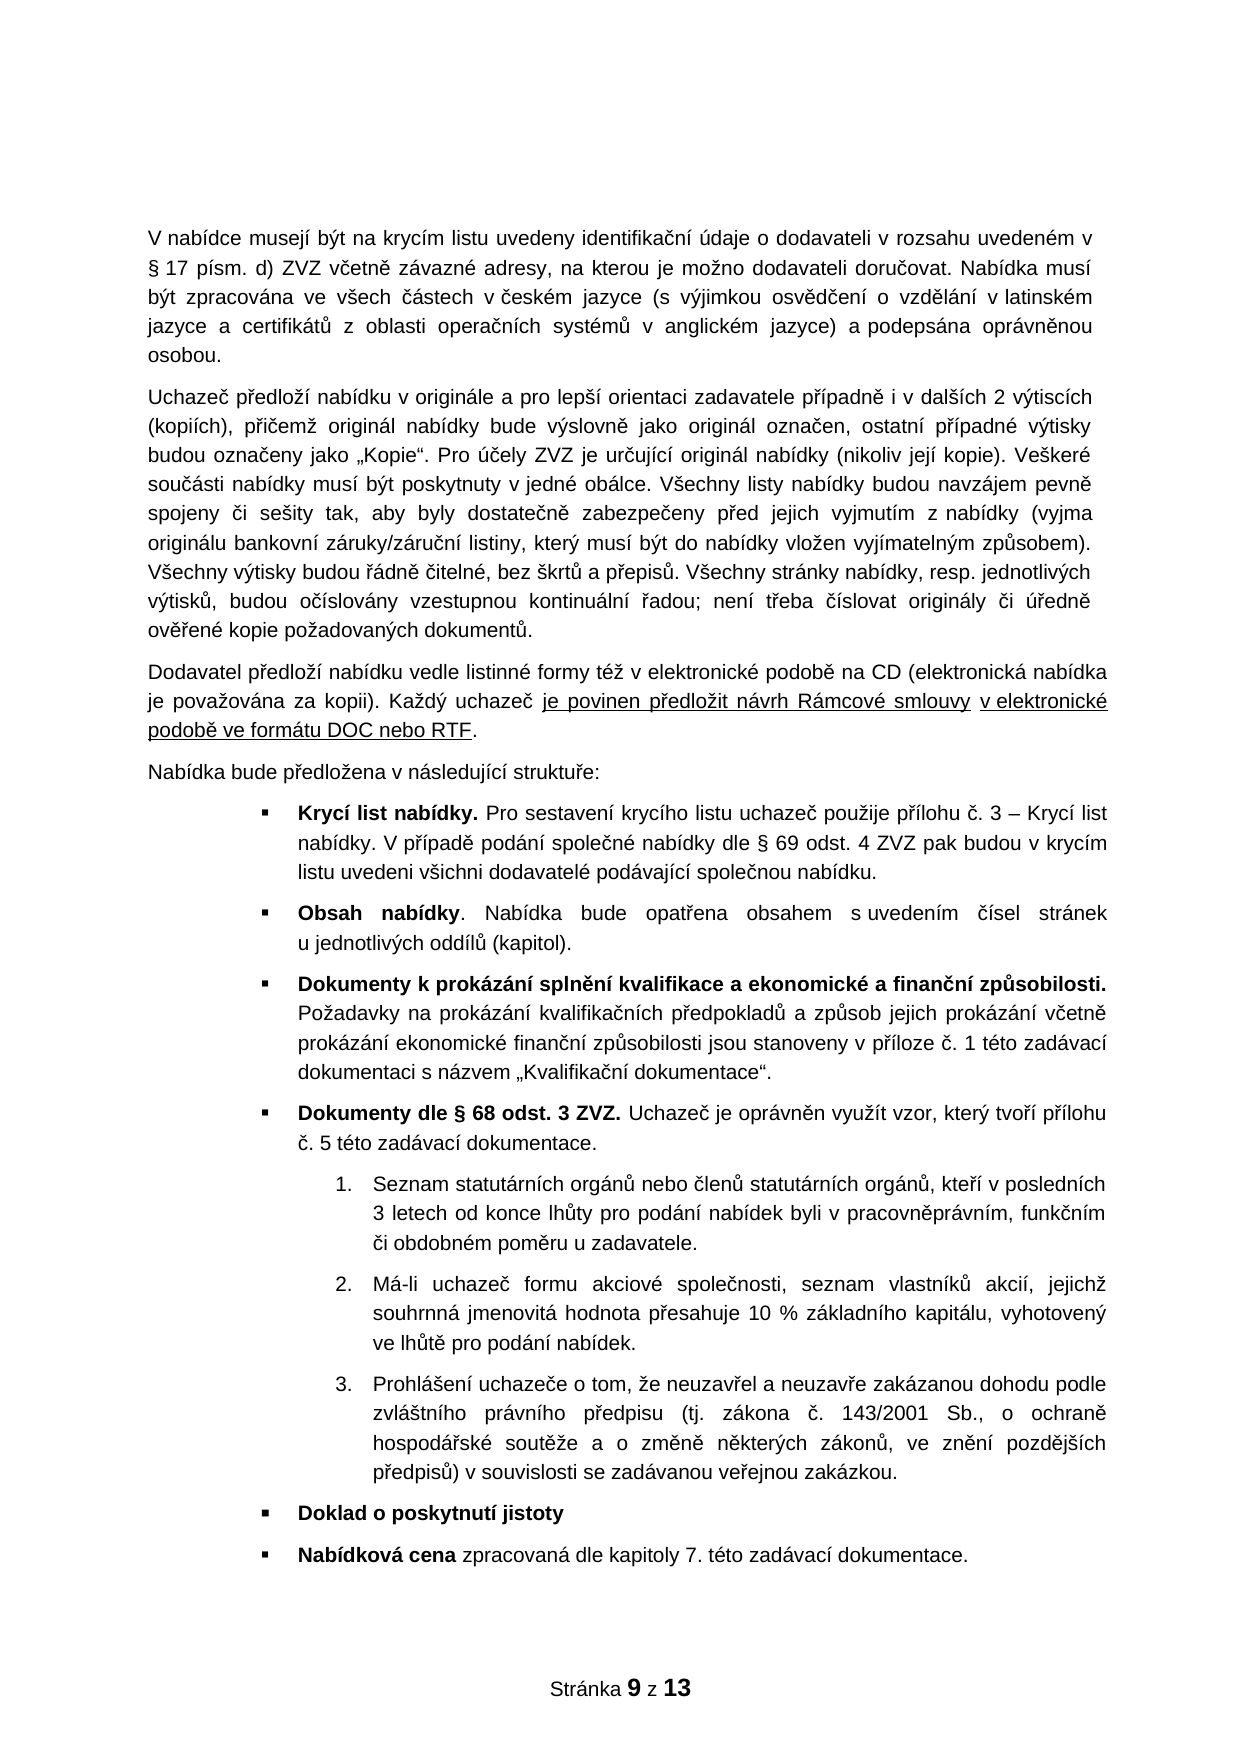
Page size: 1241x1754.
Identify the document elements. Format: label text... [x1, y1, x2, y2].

text V nabídce musejí být na krycím listu uvedeny identifikační údaje o dodavateli v rozsahu uvedeném v § 17 písm. d) ZVZ včetně závazné adresy, na kterou je možno dodavateli doručovat. Nabídka musí být zpracována ve všech částech v českém jazyce (s výjimkou osvědčení o vzdělání v latinském jazyce a certifikátů z oblasti operačních systémů v anglickém jazyce) a podepsána oprávněnou osobou. [148, 221, 1092, 367]
text Uchazeč předloží nabídku v originále a pro lepší orientaci zadavatele případně i v dalších 2 výtiscích (kopiích), přičemž originál nabídky bude výslovně jako originál označen, ostatní případné výtisky budou označeny jako „Kopie“. Pro účely ZVZ je určující originál nabídky (nikoliv její kopie). Veškeré součásti nabídky musí být poskytnuty v jedné obálce. Všechny listy nabídky budou navzájem pevně spojeny či sešity tak, aby byly dostatečně zabezpečeny před jejich vyjmutím z nabídky (vyjma originálu bankovní záruky/záruční listiny, který musí být do nabídky vložen vyjímatelným způsobem). Všechny výtisky budou řádně čitelné, bez škrtů a přepisů. Všechny stránky nabídky, resp. jednotlivých výtisků, budou očíslovány vzestupnou kontinuální řadou; není třeba číslovat originály či úředně ověřené kopie požadovaných dokumentů. [148, 379, 1092, 642]
list Nabídková cena zpracovaná dle kapitoly 7. této zadávací dokumentace. [260, 1538, 1107, 1567]
list Prohlášení uchazeče o tom, že neuzavřel a neuzavře zakázanou dohodu podle zvláštního právního předpisu (tj. zákona č. 143/2001 Sb., o ochraně hospodářské soutěže a o změně některých zákonů, ve znění pozdějších předpisů) v souvislosti se zadávanou veřejnou zakázkou. [335, 1367, 1107, 1483]
list Má-li uchazeč formu akciové společnosti, seznam vlastníků akcií, jejichž souhrnná jmenovitá hodnota přesahuje 10 % základního kapitálu, vyhotovený ve lhůtě pro podání nabídek. [335, 1267, 1107, 1354]
list Doklad o poskytnutí jistoty [260, 1496, 1107, 1525]
text Nabídka bude předložena v následující struktuře: [148, 754, 1107, 783]
list Krycí list nabídky. Pro sestavení krycího listu uchazeč použije přílohu č. 3 – Krycí list nabídky. V případě podání společné nabídky dle § 69 odst. 4 ZVZ pak budou v krycím listu uvedeni všichni dodavatelé podávající společnou nabídku. [260, 796, 1107, 883]
list Dokumenty dle § 68 odst. 3 ZVZ. Uchazeč je oprávněn využít vzor, který tvoří přílohu č. 5 této zadávací dokumentace. [260, 1096, 1107, 1154]
list Dokumenty k prokázání splnění kvalifikace a ekonomické a finanční způsobilosti. Požadavky na prokázání kvalifikačních předpokladů a způsob jejich prokázání včetně prokázání ekonomické finanční způsobilosti jsou stanoveny v příloze č. 1 této zadávací dokumentaci s názvem „Kvalifikační dokumentace“. [260, 967, 1107, 1083]
list Obsah nabídky. Nabídka bude opatřena obsahem s uvedením čísel stránek u jednotlivých oddílů (kapitol). [260, 896, 1107, 954]
list Seznam statutárních orgánů nebo členů statutárních orgánů, kteří v posledních 3 letech od konce lhůty pro podání nabídek byli v pracovněprávním, funkčním či obdobném poměru u zadavatele. [335, 1167, 1107, 1254]
text Dodavatel předloží nabídku vedle listinné formy též v elektronické podobě na CD (elektronická nabídka je považována za kopii). Každý uchazeč je povinen předložit návrh Rámcové smlouvy v elektronické podobě ve formátu DOC nebo RTF. [148, 654, 1107, 742]
